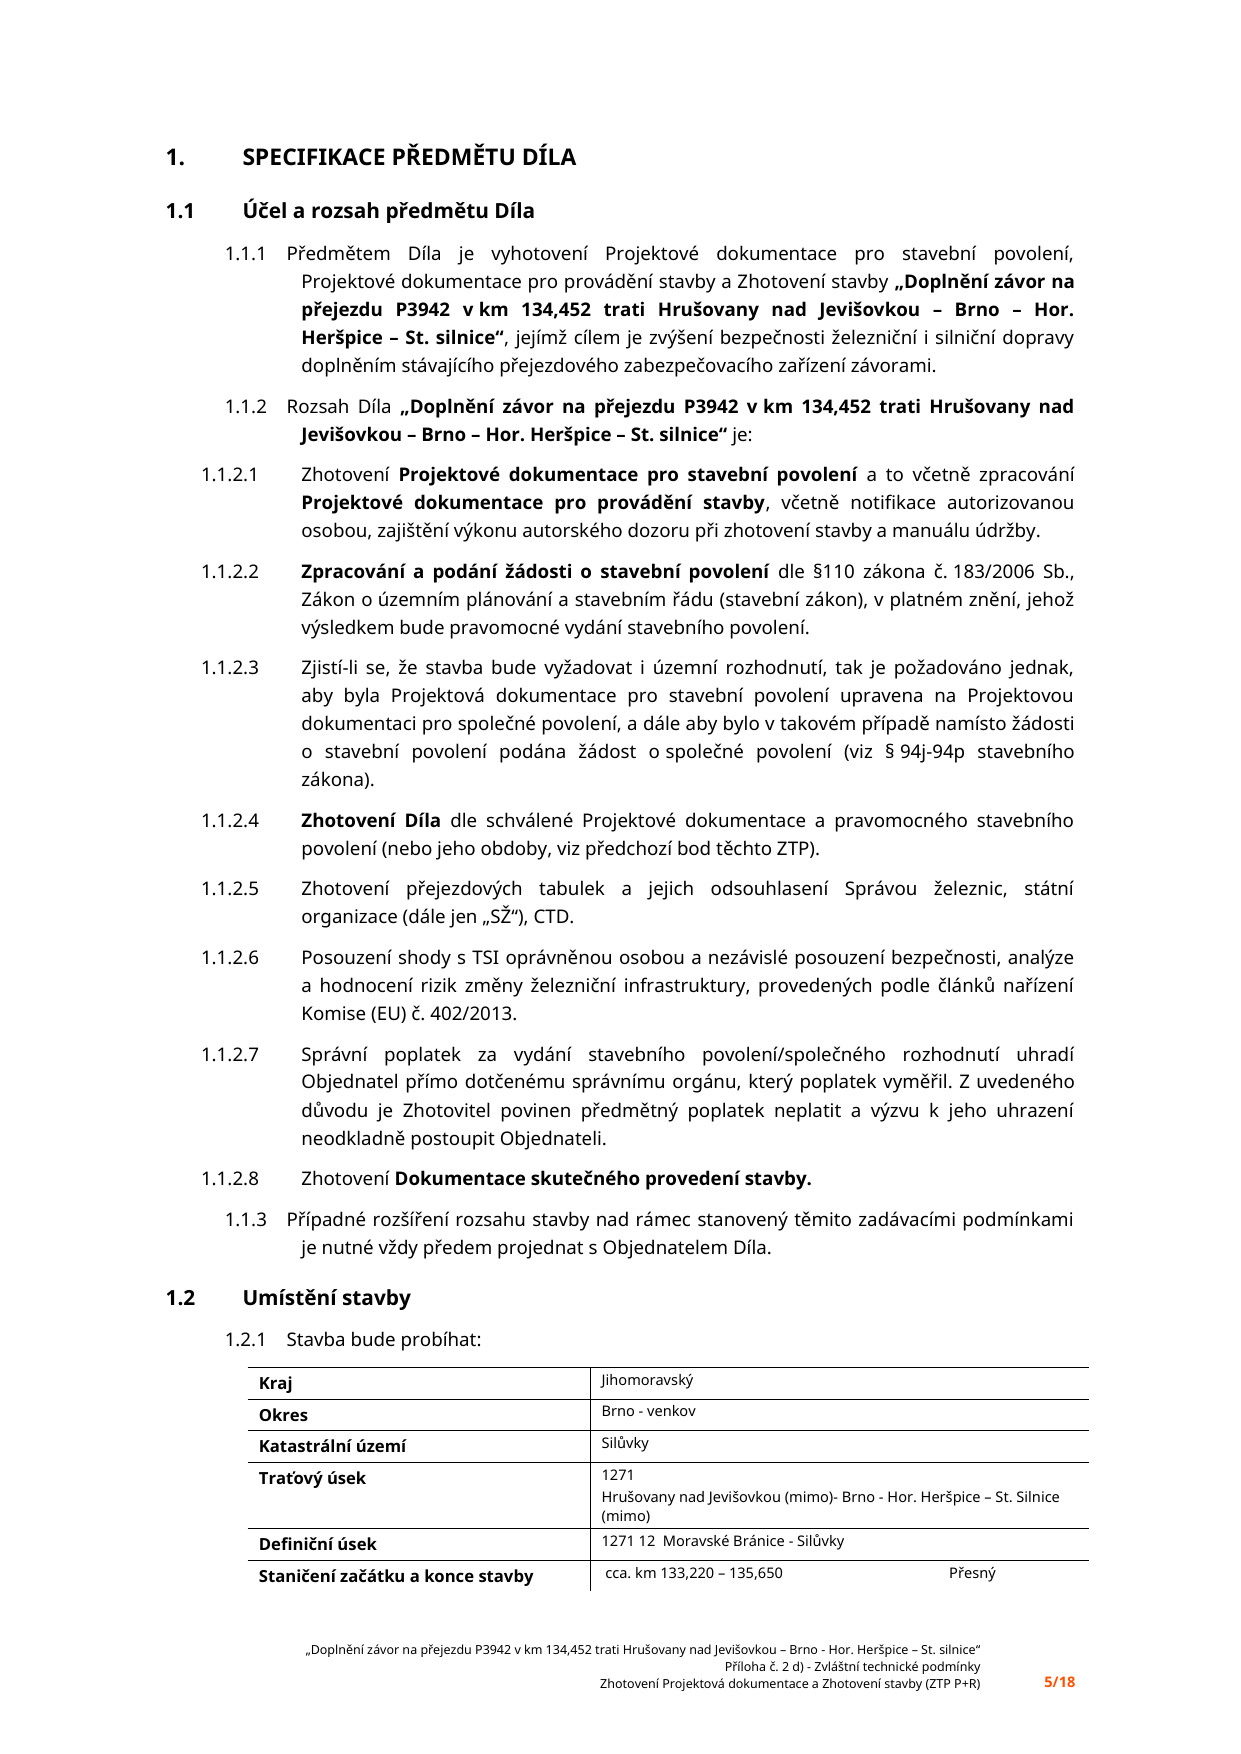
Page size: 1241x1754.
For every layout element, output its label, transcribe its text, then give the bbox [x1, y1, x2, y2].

table_cell 1271 Hrušovany nad Jevišovkou (mimo)- Brno - Hor. Heršpice – St. Silnice (mimo) [591, 1463, 1089, 1528]
text SPECIFIKACE PŘEDMĚTU DÍLA [165, 141, 1075, 173]
table_cell 1271 12 Moravské Bránice - Silůvky [591, 1529, 1089, 1560]
table_header Kraj [248, 1368, 590, 1399]
text Zhotovení Díla dle schválené Projektové dokumentace a pravomocného stavebního povolení (nebo jeho obdoby, viz předchozí bod těchto ZTP). [201, 807, 1075, 861]
text Předmětem Díla je vyhotovení Projektové dokumentace pro stavební povolení, Projektové dokumentace pro provádění stavby a Zhotovení stavby „Doplnění závor na přejezdu P3942 v km 134,452 trati Hrušovany nad Jevišovkou – Brno – Hor. Heršpice – St. silnice“, jejímž cílem je zvýšení bezpečnosti železniční i silniční dopravy doplněním stávajícího přejezdového zabezpečovacího zařízení závorami. [224, 240, 1075, 378]
table_cell Definiční úsek [248, 1529, 590, 1560]
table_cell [248, 1561, 590, 1591]
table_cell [591, 1561, 1089, 1591]
text Umístění stavby [165, 1283, 1075, 1311]
table_cell Brno - venkov [591, 1400, 1089, 1430]
text Zjistí-li se, že stavba bude vyžadovat i územní rozhodnutí, tak je požadováno jednak, aby byla Projektová dokumentace pro stavební povolení upravena na Projektovou dokumentaci pro společné povolení, a dále aby bylo v takovém případě namísto žádosti o stavební povolení podána žádost o společné povolení (viz § 94j-94p stavebního zákona). [201, 654, 1075, 792]
text Zhotovení přejezdových tabulek a jejich odsouhlasení Správou železnic, státní organizace (dále jen „SŽ“), CTD. [201, 876, 1075, 929]
text Případné rozšíření rozsahu stavby nad rámec stanovený těmito zadávacími podmínkami je nutné vždy předem projednat s Objednatelem Díla. [224, 1206, 1075, 1259]
table_cell Silůvky [591, 1431, 1089, 1462]
text Zpracování a podání žádosti o stavební povolení dle §110 zákona č. 183/2006 Sb., Zákon o územním plánování a stavebním řádu (stavební zákon), v platném znění, jehož výsledkem bude pravomocné vydání stavebního povolení. [201, 558, 1075, 639]
table_cell Katastrální území [248, 1431, 590, 1462]
text Správní poplatek za vydání stavebního povolení/společného rozhodnutí uhradí Objednatel přímo dotčenému správnímu orgánu, který poplatek vyměřil. Z uvedeného důvodu je Zhotovitel povinen předmětný poplatek neplatit a výzvu k jeho uhrazení neodkladně postoupit Objednateli. [201, 1041, 1075, 1150]
text Posouzení shody s TSI oprávněnou osobou a nezávislé posouzení bezpečnosti, analýze a hodnocení rizik změny železniční infrastruktury, provedených podle článků nařízení Komise (EU) č. 402/2013. [201, 944, 1075, 1026]
table_cell Traťový úsek [248, 1463, 590, 1528]
table_header Jihomoravský [591, 1368, 1089, 1399]
text Rozsah Díla „Doplnění závor na přejezdu P3942 v km 134,452 trati Hrušovany nad Jevišovkou – Brno – Hor. Heršpice – St. silnice“ je: [224, 393, 1075, 446]
text Účel a rozsah předmětu Díla [165, 197, 1075, 225]
text Stavba bude probíhat: [224, 1327, 1075, 1352]
table_cell Okres [248, 1400, 590, 1430]
text Zhotovení Projektové dokumentace pro stavební povolení a to včetně zpracování Projektové dokumentace pro provádění stavby, včetně notifikace autorizovanou osobou, zajištění výkonu autorského dozoru při zhotovení stavby a manuálu údržby. [201, 461, 1075, 543]
text Zhotovení Dokumentace skutečného provedení stavby. [201, 1165, 1075, 1191]
